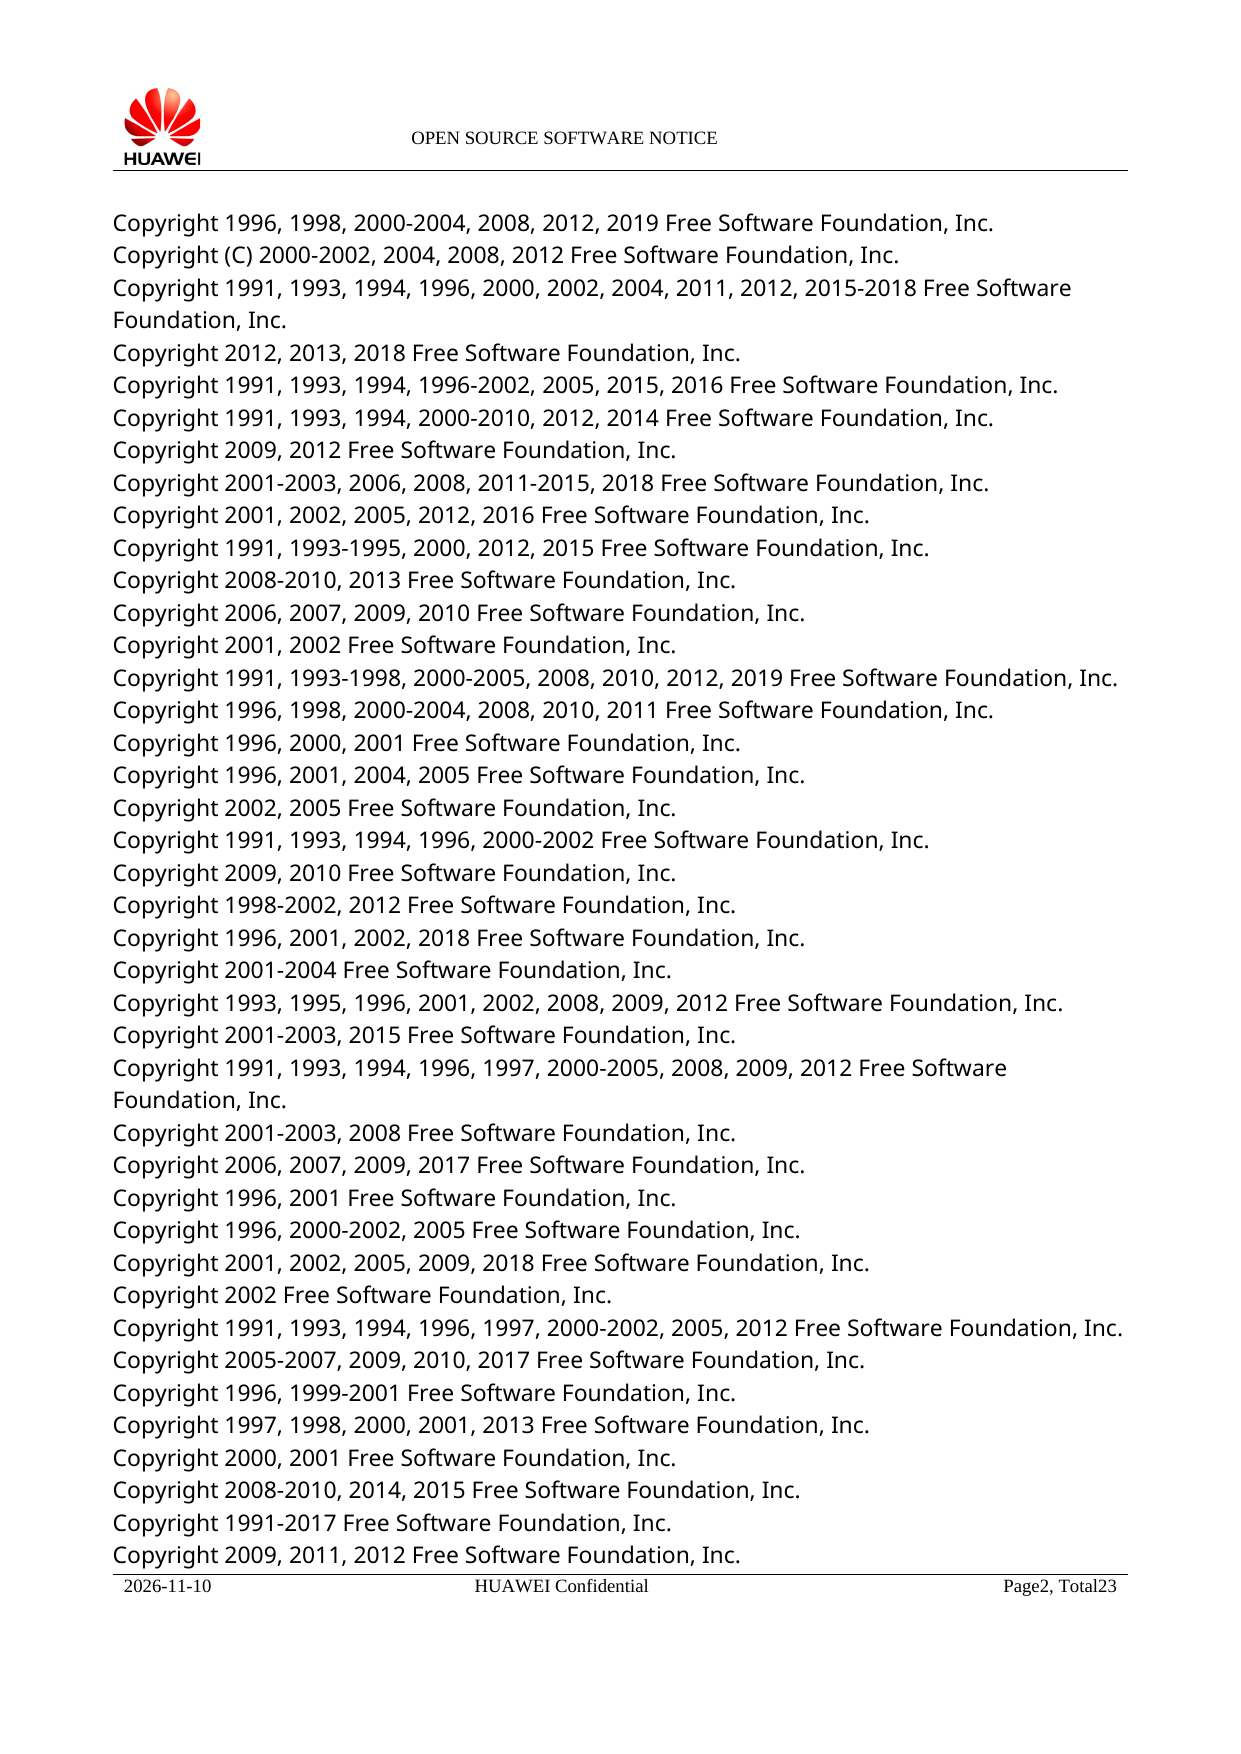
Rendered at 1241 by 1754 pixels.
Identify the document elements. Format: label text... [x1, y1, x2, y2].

picture [124, 88, 201, 165]
